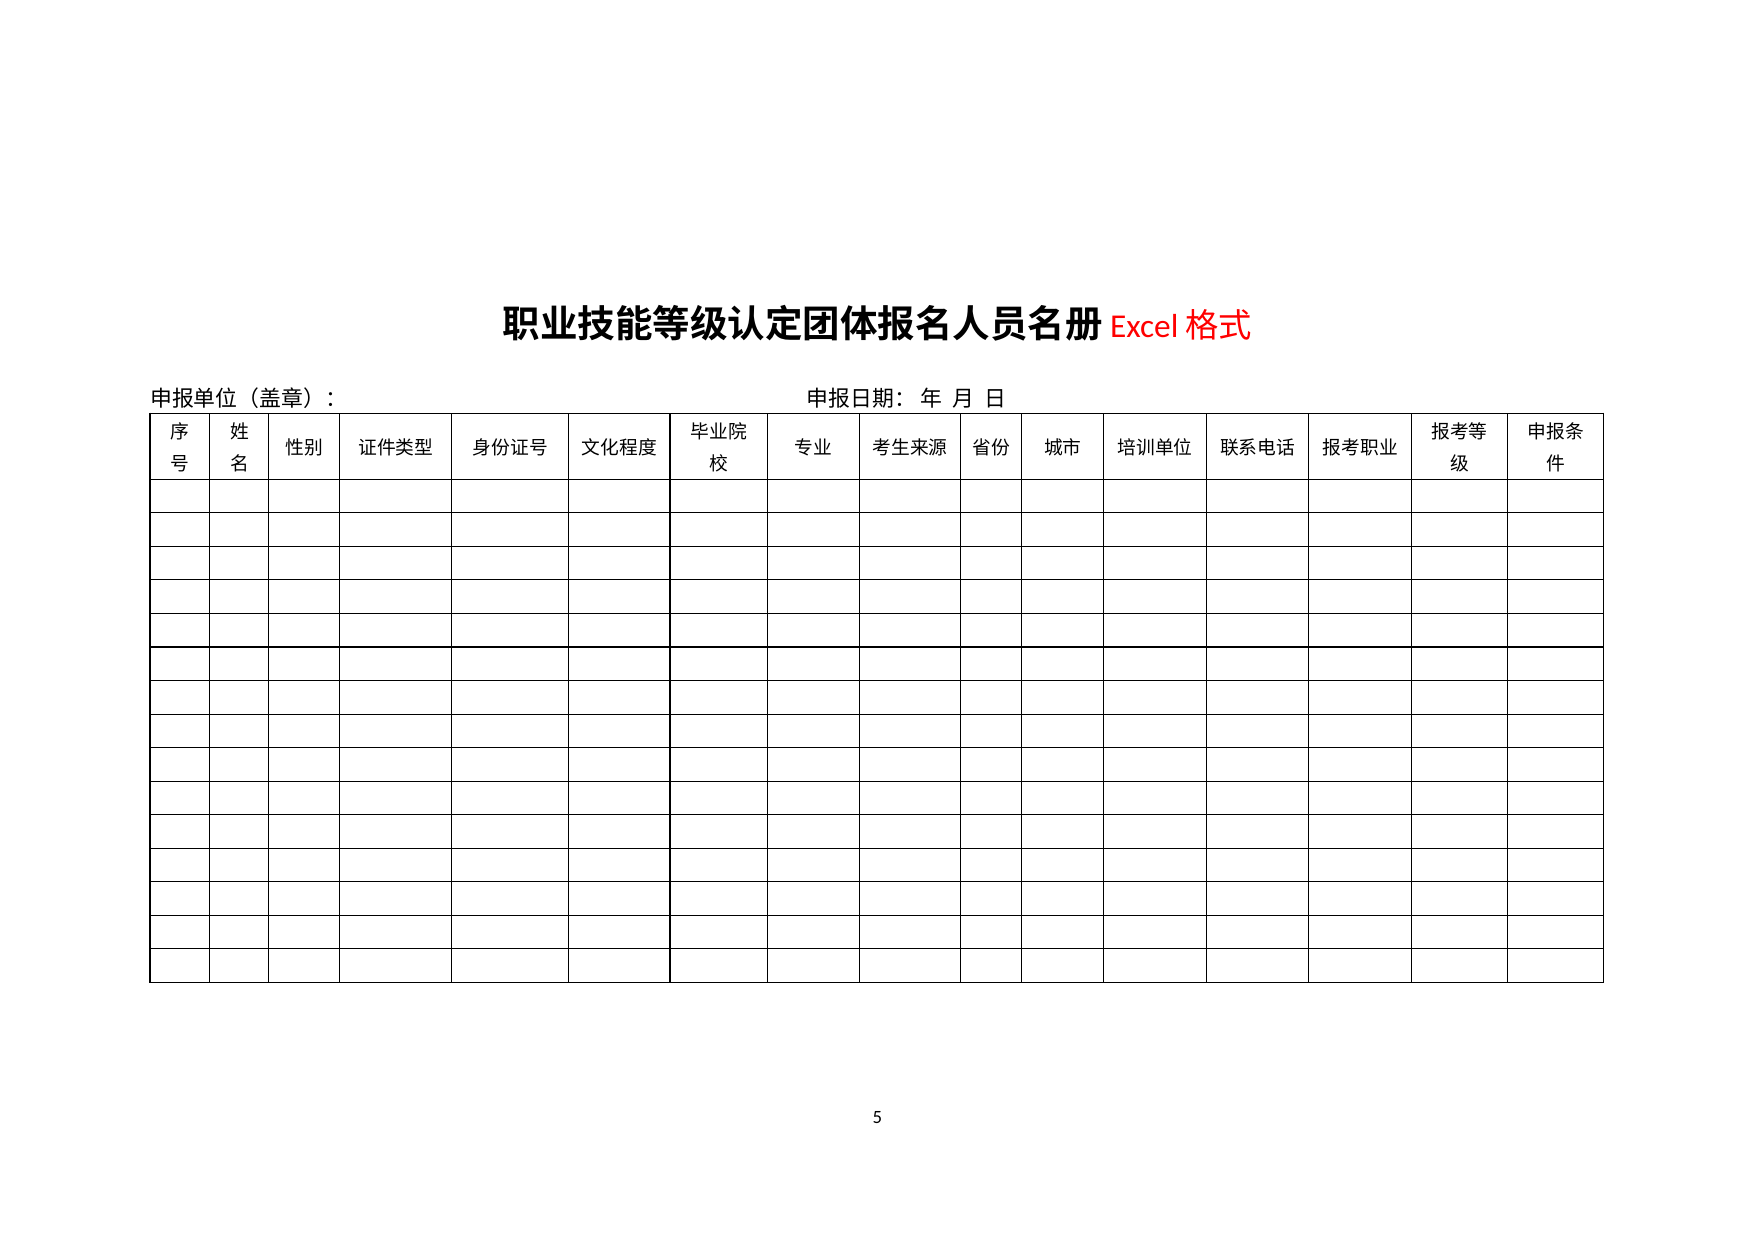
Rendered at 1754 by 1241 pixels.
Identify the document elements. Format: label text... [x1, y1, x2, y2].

table_cell [768, 949, 859, 982]
table_cell [340, 614, 451, 646]
table_cell [1207, 882, 1308, 915]
table_cell [768, 547, 859, 579]
table_cell [210, 648, 268, 680]
table_cell [452, 547, 568, 579]
table_cell [1104, 715, 1206, 747]
table_cell [1412, 849, 1507, 881]
table_cell [151, 681, 209, 713]
table_cell [210, 480, 268, 512]
table_cell [452, 849, 568, 881]
table_cell [860, 480, 960, 512]
table_cell [1207, 681, 1308, 713]
table_cell [961, 949, 1021, 982]
table_cell [1104, 849, 1206, 881]
table_cell [210, 949, 268, 982]
table_cell [452, 480, 568, 512]
table_cell [671, 580, 767, 613]
table_cell [860, 547, 960, 579]
table_cell [1309, 748, 1411, 781]
table_cell [860, 882, 960, 915]
table_cell [961, 614, 1021, 646]
table_cell [452, 882, 568, 915]
table_cell [768, 715, 859, 747]
table_cell [1309, 480, 1411, 512]
table_cell [1022, 748, 1103, 781]
table_cell [151, 648, 209, 680]
table_cell [1309, 648, 1411, 680]
text 申报单位（盖章）： 申报日期： 年 月 日 [150, 380, 1604, 413]
table_cell [1309, 614, 1411, 646]
table_cell [671, 715, 767, 747]
table_cell [1412, 782, 1507, 814]
table_header 联系电话 [1207, 414, 1308, 479]
table_cell [210, 614, 268, 646]
table_cell [961, 547, 1021, 579]
table_cell [1207, 614, 1308, 646]
table_cell [1309, 882, 1411, 915]
table_header 城市 [1022, 414, 1103, 479]
table_cell [1508, 782, 1603, 814]
table_cell [671, 815, 767, 848]
table_cell [340, 748, 451, 781]
table_cell [1104, 748, 1206, 781]
table_cell [768, 681, 859, 713]
table_cell [1309, 949, 1411, 982]
table_cell [151, 849, 209, 881]
table_cell [1207, 949, 1308, 982]
table_cell [569, 480, 669, 512]
table_cell [1104, 580, 1206, 613]
table_cell [1022, 580, 1103, 613]
table_cell [1508, 648, 1603, 680]
table_header 省份 [961, 414, 1021, 479]
table_cell [269, 782, 339, 814]
table_cell [151, 614, 209, 646]
table_cell [860, 580, 960, 613]
table_cell [269, 547, 339, 579]
table_cell [961, 815, 1021, 848]
table_cell [1207, 480, 1308, 512]
table_cell [1104, 614, 1206, 646]
table_cell [210, 849, 268, 881]
table_cell [269, 916, 339, 948]
table_cell [768, 748, 859, 781]
table_cell [1508, 748, 1603, 781]
table_cell [569, 513, 669, 546]
table_cell [340, 882, 451, 915]
table_cell [452, 648, 568, 680]
table_cell [1508, 547, 1603, 579]
table_cell [1104, 681, 1206, 713]
table_cell [569, 849, 669, 881]
table_cell [452, 949, 568, 982]
table_header 性别 [269, 414, 339, 479]
table_cell [452, 681, 568, 713]
table_cell [1309, 513, 1411, 546]
table_cell [269, 949, 339, 982]
table_cell [269, 849, 339, 881]
table_cell [860, 815, 960, 848]
table_header 序号 [151, 414, 209, 479]
table_cell [1022, 480, 1103, 512]
table_cell [269, 513, 339, 546]
table_cell [768, 580, 859, 613]
table_cell [269, 748, 339, 781]
table_cell [151, 916, 209, 948]
table_cell [1104, 513, 1206, 546]
table_cell [1207, 648, 1308, 680]
table_cell [671, 782, 767, 814]
table_cell [269, 715, 339, 747]
table_cell [151, 949, 209, 982]
table_cell [671, 547, 767, 579]
table_cell [452, 614, 568, 646]
table_cell [340, 681, 451, 713]
table_cell [269, 614, 339, 646]
table_header 专业 [768, 414, 859, 479]
table_cell [1104, 815, 1206, 848]
table_cell [1412, 513, 1507, 546]
table_header 文化程度 [569, 414, 669, 479]
table_cell [151, 580, 209, 613]
table_cell [1412, 748, 1507, 781]
table_cell [340, 580, 451, 613]
table_cell [671, 882, 767, 915]
table_cell [269, 580, 339, 613]
table_cell [961, 849, 1021, 881]
table_cell [452, 580, 568, 613]
table_cell [1207, 849, 1308, 881]
table_cell [151, 715, 209, 747]
table_cell [340, 480, 451, 512]
table_header 报考等级 [1412, 414, 1507, 479]
table_cell [569, 949, 669, 982]
table_cell [340, 547, 451, 579]
table_cell [569, 782, 669, 814]
table_cell [210, 681, 268, 713]
table_cell [1309, 715, 1411, 747]
table_cell [210, 715, 268, 747]
table_cell [860, 748, 960, 781]
table_cell [1508, 882, 1603, 915]
table_cell [269, 648, 339, 680]
text 职业技能等级认定团体报名人员名册Excel格式 [150, 288, 1604, 353]
table_cell [1022, 547, 1103, 579]
table_cell [1022, 782, 1103, 814]
table_cell [569, 815, 669, 848]
table_cell [569, 882, 669, 915]
table_cell [210, 580, 268, 613]
table_cell [569, 614, 669, 646]
table_cell [151, 882, 209, 915]
table_cell [452, 782, 568, 814]
table_cell [340, 782, 451, 814]
table_cell [569, 547, 669, 579]
table_cell [1309, 681, 1411, 713]
table_cell [269, 815, 339, 848]
table_cell [210, 748, 268, 781]
table_cell [452, 815, 568, 848]
table_cell [452, 916, 568, 948]
table_cell [1309, 916, 1411, 948]
table_cell [569, 580, 669, 613]
table_cell [1207, 513, 1308, 546]
table_cell [1022, 949, 1103, 982]
table_cell [860, 715, 960, 747]
table_cell [1412, 882, 1507, 915]
table_cell [1022, 648, 1103, 680]
table_cell [1508, 916, 1603, 948]
table_cell [1104, 782, 1206, 814]
table_cell [1309, 782, 1411, 814]
table_cell [1412, 648, 1507, 680]
table_cell [671, 614, 767, 646]
table_cell [768, 849, 859, 881]
table_cell [860, 916, 960, 948]
table_cell [1104, 916, 1206, 948]
table_cell [671, 748, 767, 781]
table_cell [1022, 849, 1103, 881]
table_cell [151, 480, 209, 512]
table_header 培训单位 [1104, 414, 1206, 479]
table_cell [569, 748, 669, 781]
table_cell [860, 949, 960, 982]
table_cell [671, 648, 767, 680]
table_header 考生来源 [860, 414, 960, 479]
table_cell [1412, 815, 1507, 848]
table_cell [1104, 547, 1206, 579]
table_cell [1508, 681, 1603, 713]
table_cell [768, 815, 859, 848]
table_cell [1508, 815, 1603, 848]
table_cell [269, 480, 339, 512]
table_cell [1022, 513, 1103, 546]
table_cell [210, 513, 268, 546]
table_cell [768, 882, 859, 915]
table_cell [961, 782, 1021, 814]
table_cell [961, 580, 1021, 613]
table_cell [340, 916, 451, 948]
table_cell [1508, 513, 1603, 546]
table_cell [1207, 715, 1308, 747]
table_cell [768, 782, 859, 814]
table_cell [210, 547, 268, 579]
table_cell [1412, 681, 1507, 713]
table_cell [340, 648, 451, 680]
table_cell [1207, 748, 1308, 781]
table_header 申报条件 [1508, 414, 1603, 479]
table_cell [1508, 480, 1603, 512]
table_cell [671, 849, 767, 881]
table_cell [1207, 580, 1308, 613]
table_cell [151, 748, 209, 781]
table_cell [569, 916, 669, 948]
table_cell [1508, 580, 1603, 613]
table_cell [151, 782, 209, 814]
table_cell [961, 882, 1021, 915]
table_cell [671, 513, 767, 546]
table_cell [961, 715, 1021, 747]
table_cell [1022, 882, 1103, 915]
table_cell [1022, 815, 1103, 848]
table_cell [1022, 681, 1103, 713]
table_cell [860, 648, 960, 680]
table_cell [768, 648, 859, 680]
table_cell [768, 480, 859, 512]
table_cell [340, 815, 451, 848]
table_header 证件类型 [340, 414, 451, 479]
table_cell [860, 849, 960, 881]
table_cell [1508, 849, 1603, 881]
table_cell [210, 916, 268, 948]
table_cell [1412, 547, 1507, 579]
table_cell [1412, 949, 1507, 982]
table_cell [768, 916, 859, 948]
table_cell [961, 748, 1021, 781]
table_cell [340, 949, 451, 982]
table_header 毕业院校 [671, 414, 767, 479]
table_cell [269, 882, 339, 915]
table_cell [1309, 547, 1411, 579]
table_cell [452, 748, 568, 781]
table_cell [569, 648, 669, 680]
table_cell [860, 681, 960, 713]
table_cell [569, 681, 669, 713]
table_header 身份证号 [452, 414, 568, 479]
table_cell [1104, 648, 1206, 680]
table_cell [151, 547, 209, 579]
table_cell [961, 681, 1021, 713]
table_header 报考职业 [1309, 414, 1411, 479]
table_cell [1104, 949, 1206, 982]
table_cell [1412, 715, 1507, 747]
table_cell [1412, 580, 1507, 613]
table_cell [860, 614, 960, 646]
table_cell [1508, 614, 1603, 646]
table_cell [210, 815, 268, 848]
table_cell [1207, 547, 1308, 579]
table_header 姓名 [210, 414, 268, 479]
table_cell [452, 513, 568, 546]
table_cell [768, 513, 859, 546]
table_cell [1309, 580, 1411, 613]
table_cell [340, 513, 451, 546]
table_cell [452, 715, 568, 747]
table_cell [1022, 715, 1103, 747]
table_cell [151, 815, 209, 848]
table_cell [1104, 882, 1206, 915]
table_cell [961, 648, 1021, 680]
table_cell [1508, 949, 1603, 982]
table_cell [340, 715, 451, 747]
table_cell [768, 614, 859, 646]
table_cell [1207, 782, 1308, 814]
table_cell [340, 849, 451, 881]
table_cell [1508, 715, 1603, 747]
table_cell [210, 782, 268, 814]
table_cell [1022, 614, 1103, 646]
table_cell [1104, 480, 1206, 512]
table_cell [860, 782, 960, 814]
table_cell [961, 916, 1021, 948]
table_cell [151, 513, 209, 546]
table_cell [961, 513, 1021, 546]
table_cell [1309, 849, 1411, 881]
table_cell [1022, 916, 1103, 948]
table_cell [1412, 480, 1507, 512]
table_cell [961, 480, 1021, 512]
table_cell [1412, 614, 1507, 646]
table_cell [1412, 916, 1507, 948]
table_cell [210, 882, 268, 915]
table_cell [1309, 815, 1411, 848]
table_cell [860, 513, 960, 546]
table_cell [671, 949, 767, 982]
table_cell [671, 681, 767, 713]
table_cell [569, 715, 669, 747]
table_cell [1207, 916, 1308, 948]
table_cell [1207, 815, 1308, 848]
table_cell [671, 480, 767, 512]
table_cell [671, 916, 767, 948]
table_cell [269, 681, 339, 713]
